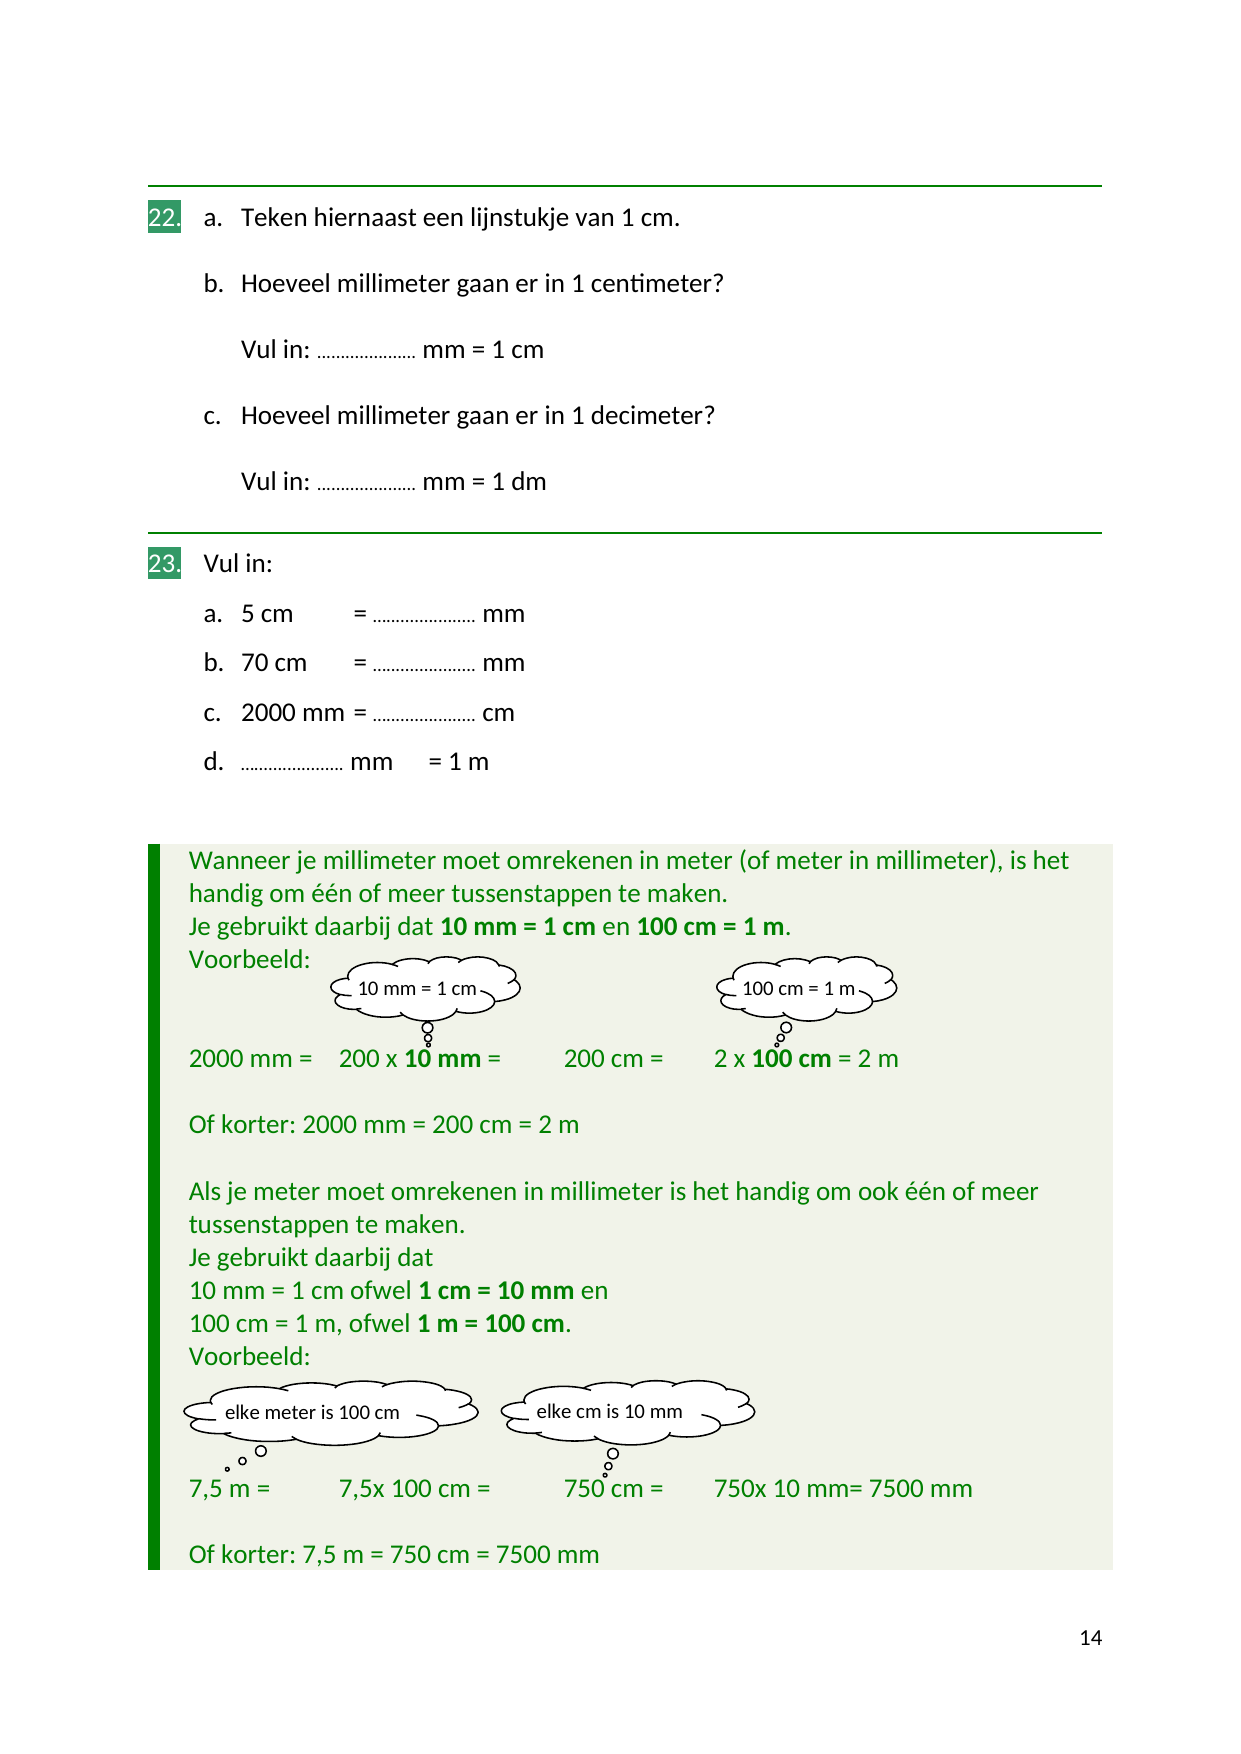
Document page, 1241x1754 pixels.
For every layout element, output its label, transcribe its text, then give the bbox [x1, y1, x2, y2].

table_header [160, 844, 177, 1570]
table_header Vul in: 5 cm = …................... mm 70 cm = …................... mm 2000 mm = …................... cm …................... mm = 1 m [192, 547, 1107, 777]
table_header Teken hiernaast een lijnstukje van 1 cm. Hoeveel millimeter gaan er in 1 centimeter? Vul in: ..................... mm = 1 cm Hoeveel millimeter gaan er in 1 decimeter? Vul in: ..................... mm = 1 dm [192, 200, 1107, 497]
table_header [136, 200, 192, 497]
table_header [136, 547, 192, 777]
table_header Wanneer je millimeter moet omrekenen in meter (of meter in millimeter), is het handig om één of meer tussenstappen te maken. Je gebruikt daarbij dat 10 mm = 1 cm en 100 cm = 1 m. Voorbeeld: 2000 mm = 200 x 10 mm = 200 cm = 2 x 100 cm = 2 m Of korter: 2000 mm = 200 cm = 2 m Als je meter moet omrekenen in millimeter is het handig om ook één of meer tussenstappen te maken. Je gebruikt daarbij dat 10 mm = 1 cm ofwel 1 cm = 10 mm en 100 cm = 1 m, ofwel 1 m = 100 cm. Voorbeeld: 7,5 m = 7,5x 100 cm = 750 cm = 750x 10 mm= 7500 mm Of korter: 7,5 m = 750 cm = 7500 mm [177, 844, 1113, 1570]
